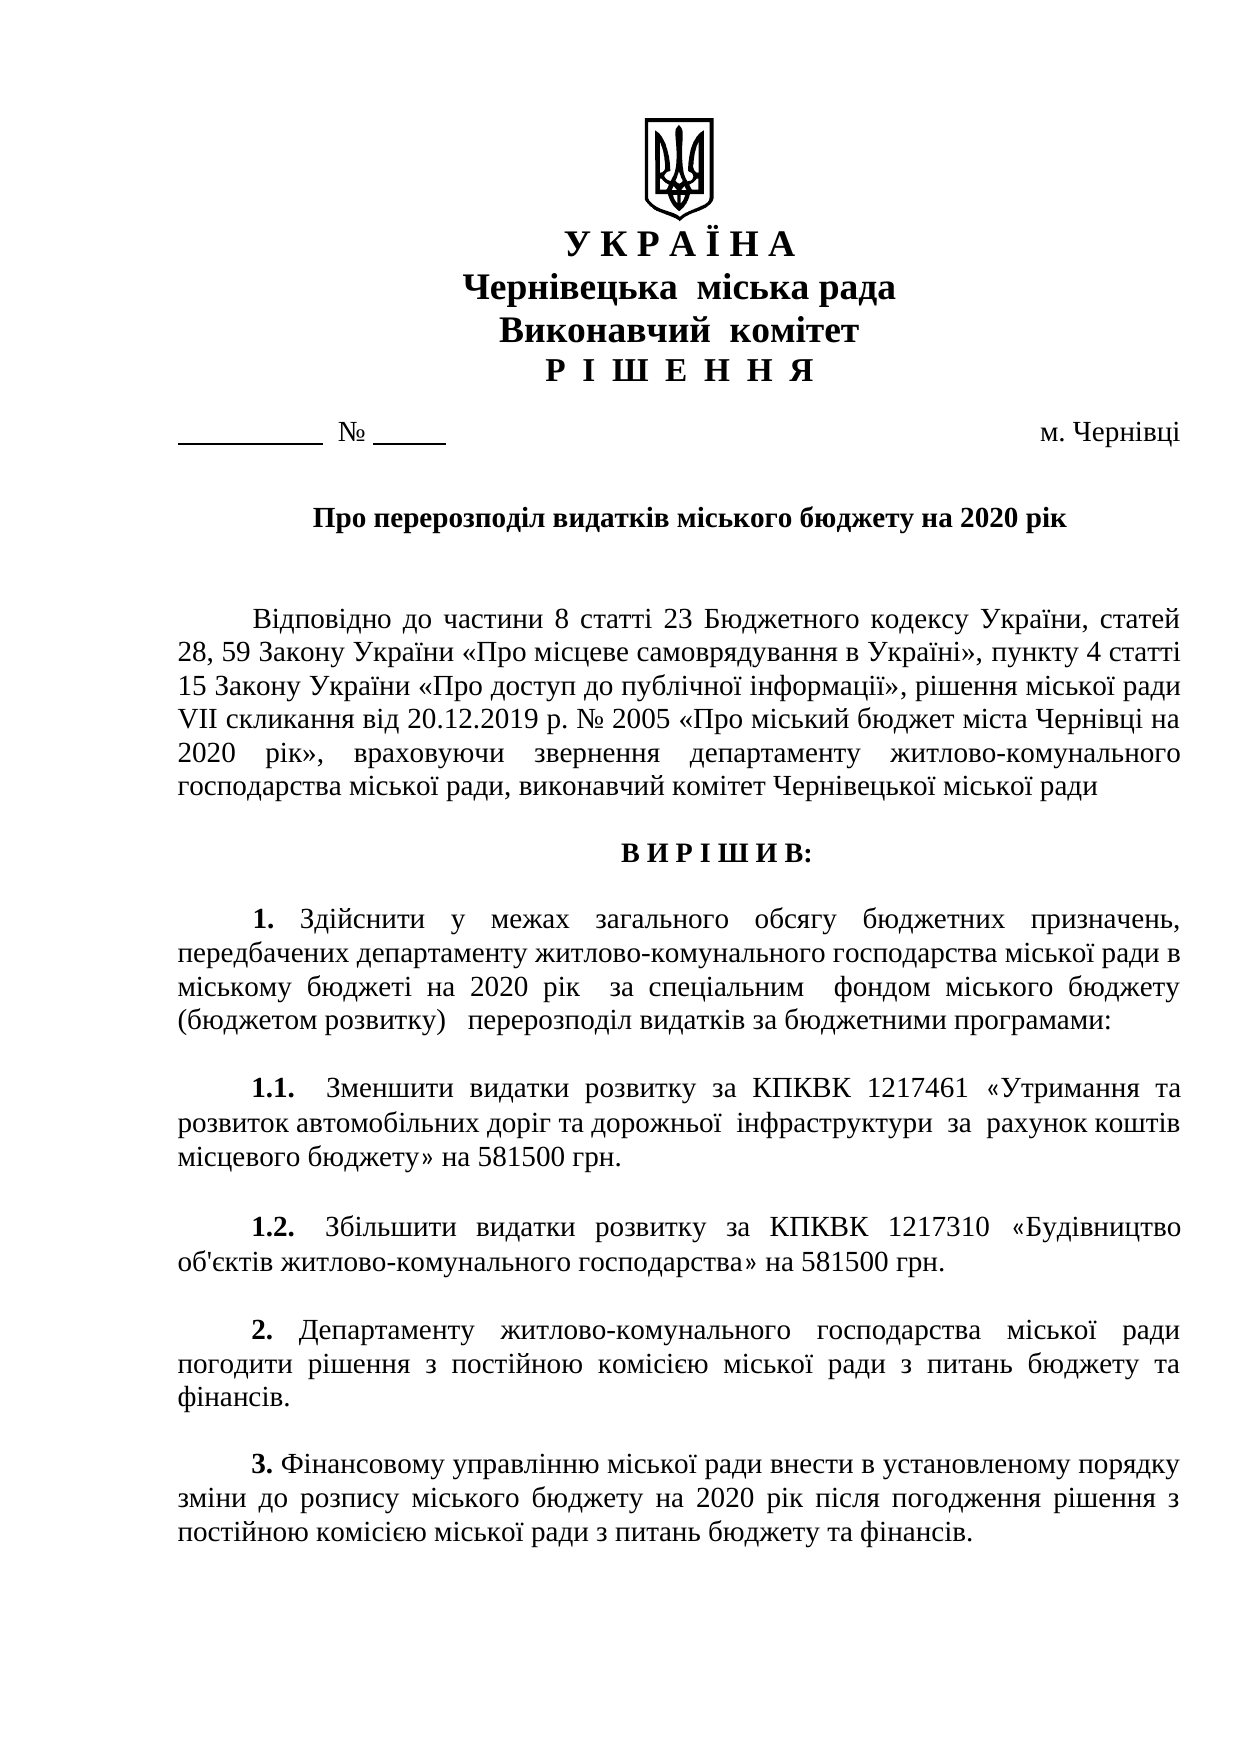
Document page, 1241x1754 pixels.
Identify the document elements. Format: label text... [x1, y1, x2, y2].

subtitle Виконавчий комітет [177, 307, 1181, 351]
subtitle Р І Ш Е Н Н Я [177, 351, 1181, 389]
text Відповідно до частини 8 статті 23 Бюджетного кодексу України, статей 28, 59 Закону України «Про місцеве самоврядування в Україні», пункту 4 статті 15 Закону України «Про доступ до публічної інформації», рішення міської ради VII скликання від 20.12.2019 р. № 2005 «Про міський бюджет міста Чернівці на 2020 рік», враховуючи звернення департаменту житлово-комунального господарства міської ради, виконавчий комітет Чернівецької міської ради [177, 601, 1181, 802]
text В И Р І Ш И В: [177, 836, 1181, 868]
text № м. Чернівці [177, 414, 1181, 447]
text Чернівецька міська рада [177, 264, 1181, 307]
list Збільшити видатки розвитку за КПКВК 1217310 «Будівництво об'єктів житлово-комунального господарства» на 581500 грн. [177, 1208, 1181, 1279]
text 2. Департаменту житлово-комунального господарства міської ради погодити рішення з постійною комісією міської ради з питань бюджету та фінансів. [177, 1312, 1181, 1413]
text У К Р А Ї Н А [177, 221, 1181, 264]
list Зменшити видатки розвитку за КПКВК 1217461 «Утримання та розвиток автомобільних доріг та дорожньої інфраструктури за рахунок коштів місцевого бюджету» на 581500 грн. [177, 1069, 1181, 1174]
table_header Про перерозподіл видатків міського бюджету на 2020 рік [177, 500, 1202, 601]
text 3. Фінансовому управлінню міської ради внести в установленому порядку зміни до розпису міського бюджету на 2020 рік після погодження рішення з постійною комісією міської ради з питань бюджету та фінансів. [177, 1447, 1181, 1547]
text 1. Здійснити у межах загального обсягу бюджетних призначень, передбачених департаменту житлово-комунального господарства міської ради в міському бюджеті на 2020 рік за спеціальним фондом міського бюджету (бюджетом розвитку) перерозподіл видатків за бюджетними програмами: [177, 902, 1181, 1036]
